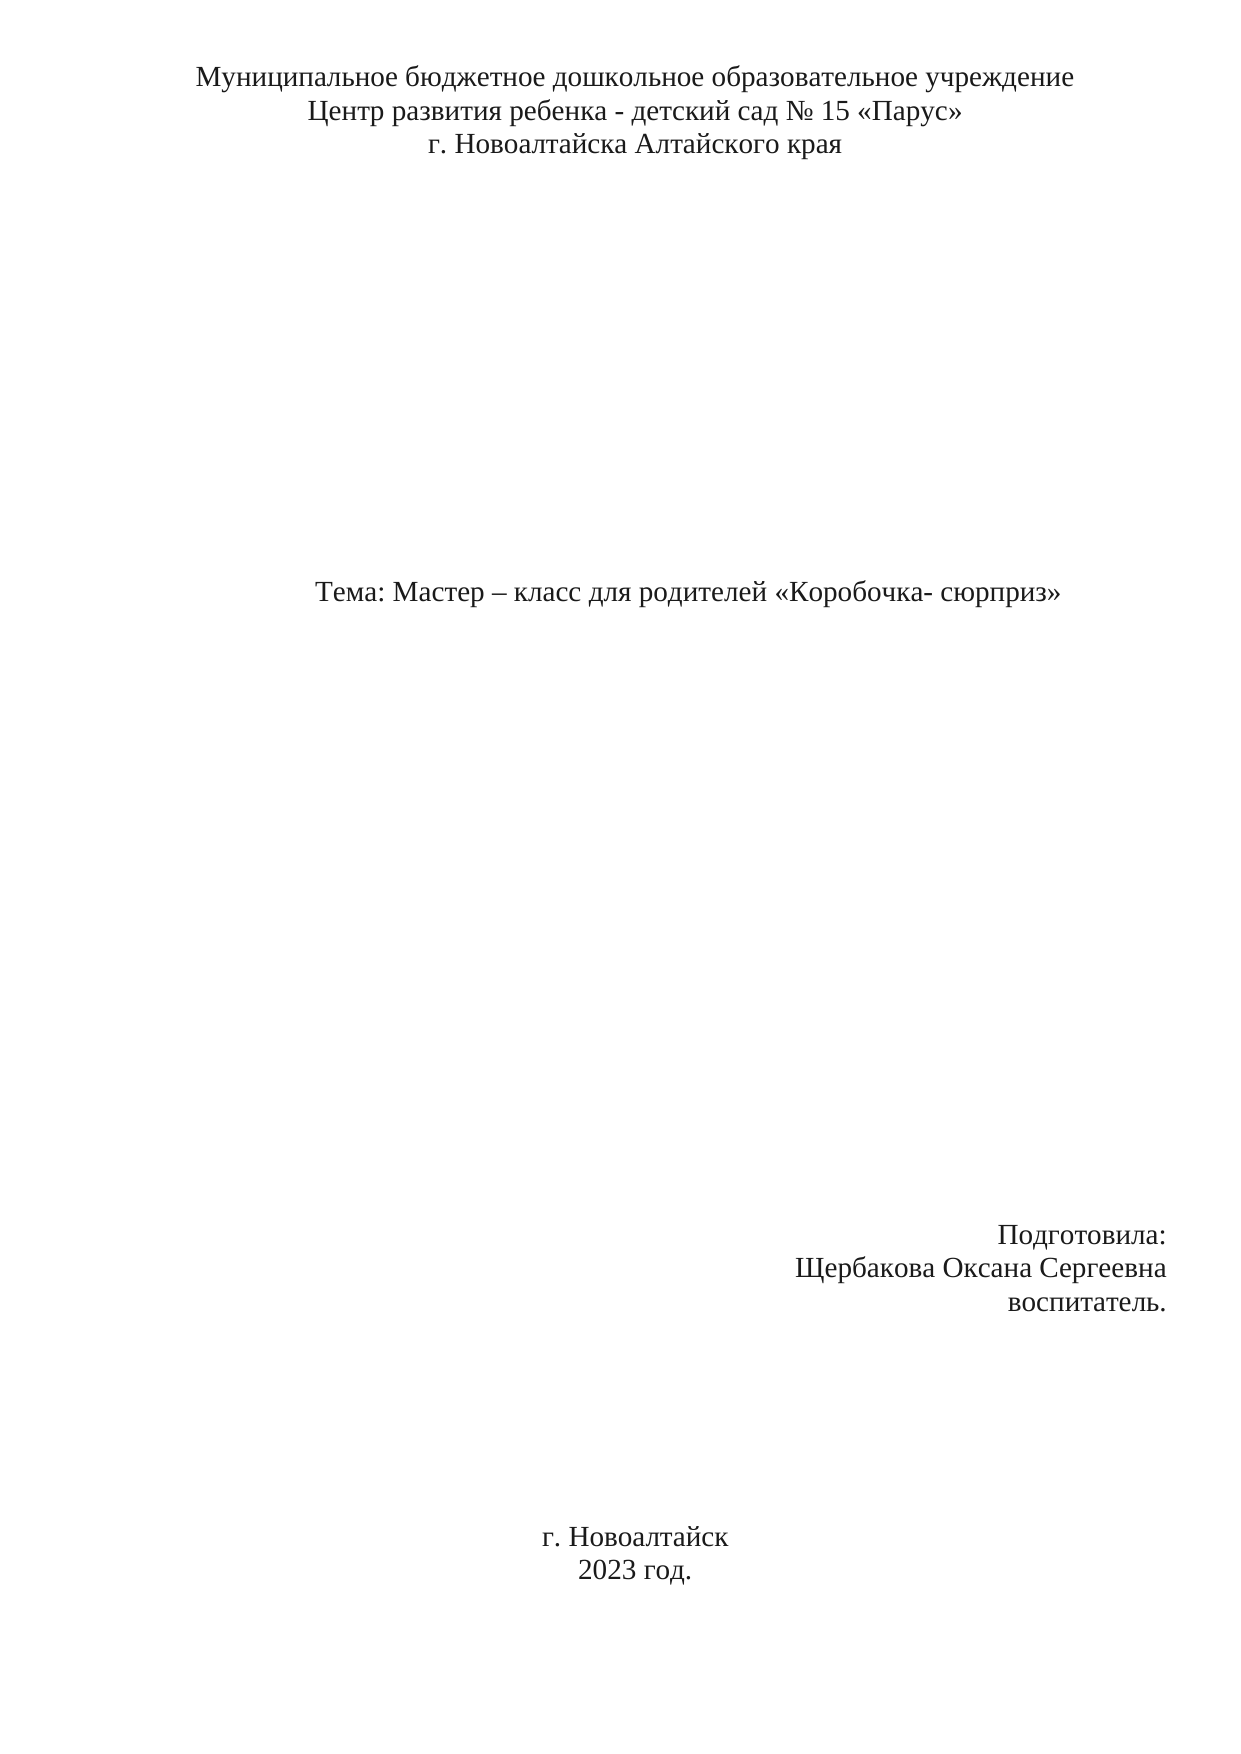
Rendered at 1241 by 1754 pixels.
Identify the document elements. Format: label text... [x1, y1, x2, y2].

text 2023 год. [103, 1552, 1167, 1586]
text г. Новоалтайска Алтайского края [103, 126, 1167, 160]
text Центр развития ребенка - детский сад № 15 «Парус» [103, 93, 1167, 126]
text Подготовила: [103, 1217, 1167, 1250]
text Щербакова Оксана Сергеевна [103, 1250, 1167, 1284]
text г. Новоалтайск [103, 1519, 1167, 1552]
text Муниципальное бюджетное дошкольное образовательное учреждение [103, 59, 1167, 93]
text Тема: Мастер – класс для родителей «Коробочка- сюрприз» [103, 574, 1167, 607]
text воспитатель. [103, 1284, 1167, 1317]
